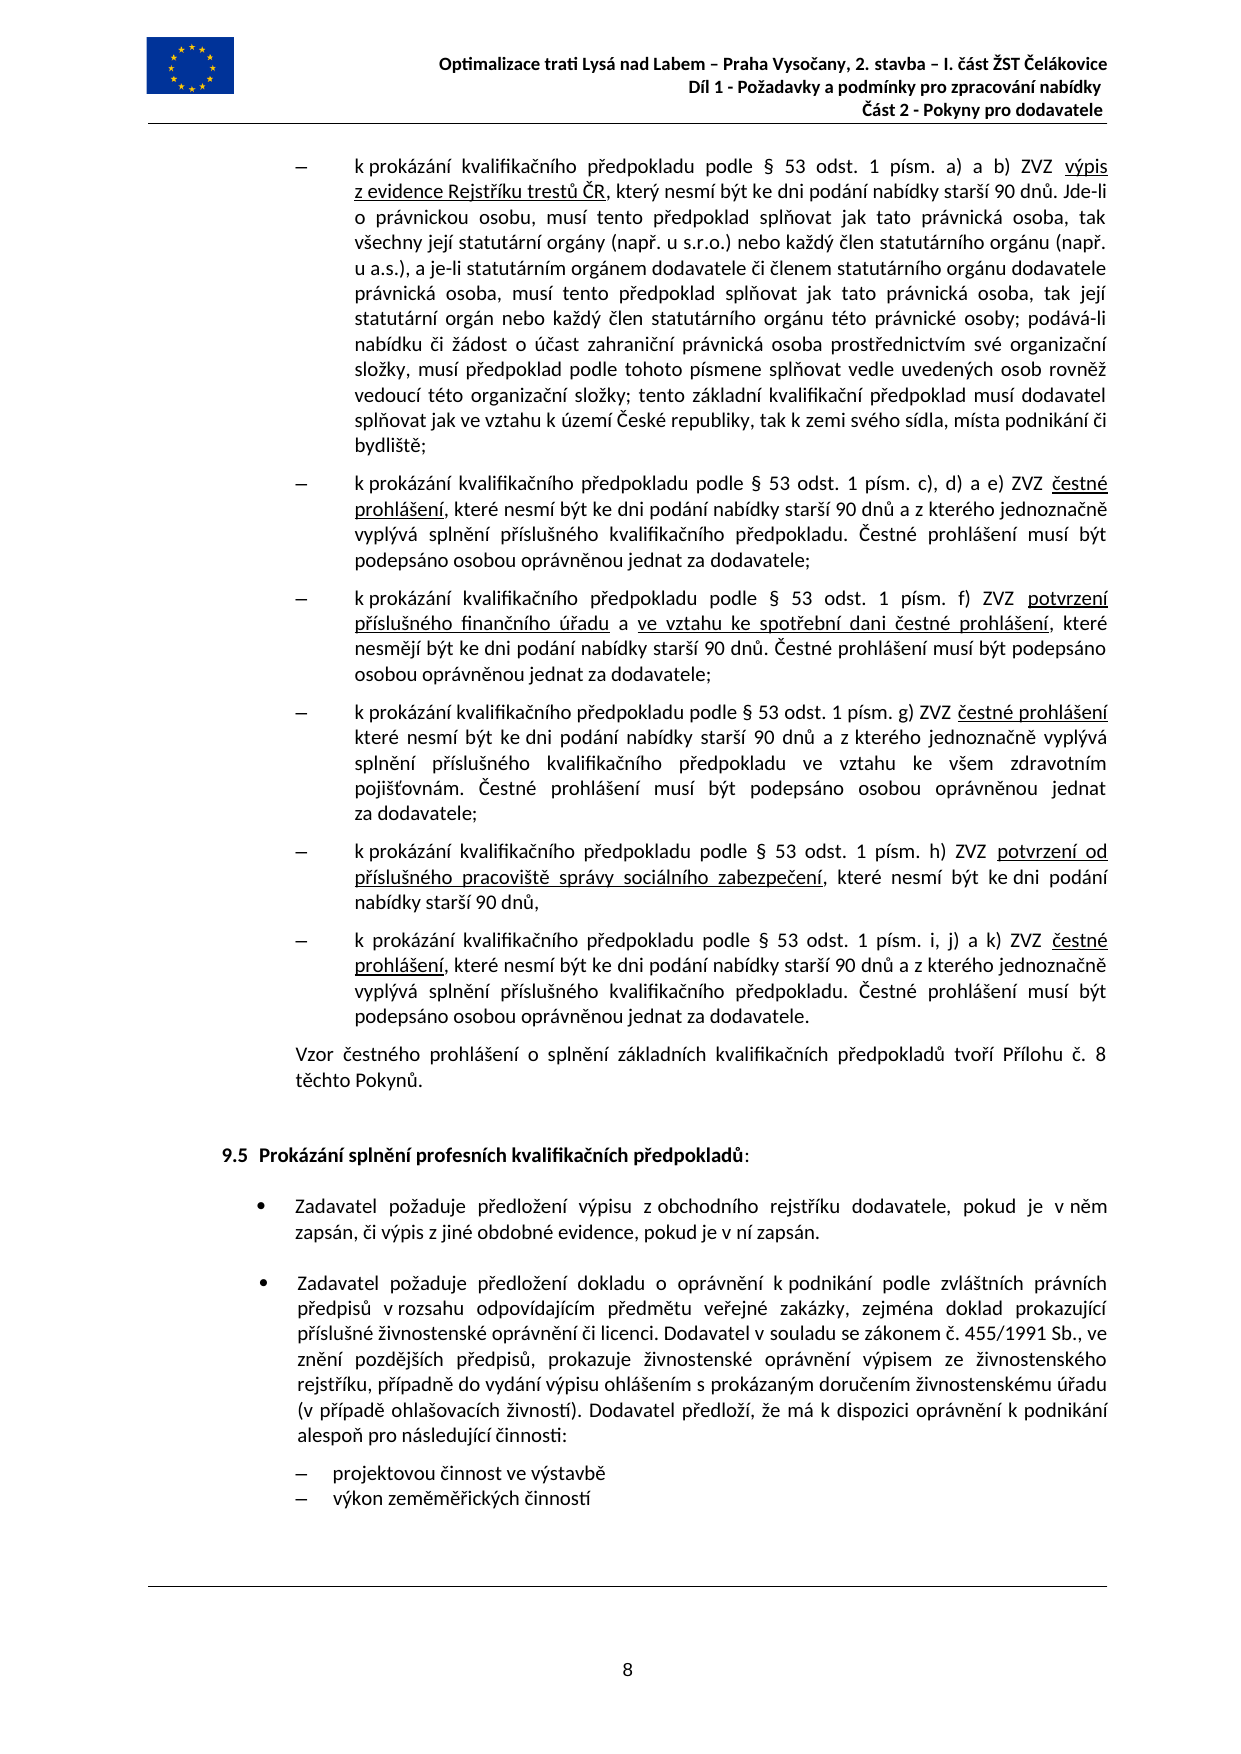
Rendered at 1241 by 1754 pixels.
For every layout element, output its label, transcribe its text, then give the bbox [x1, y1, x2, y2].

list výkon zeměměřických činností [295, 1486, 1107, 1511]
text Vzor čestného prohlášení o splnění základních kvalifikačních předpokladů tvoří Přílohu č. 8 těchto Pokynů. [295, 1041, 1107, 1092]
list k prokázání kvalifikačního předpokladu podle § 53 odst. 1 písm. i, j) a k) ZVZ čestné prohlášení, které nesmí být ke dni podání nabídky starší 90 dnů a z kterého jednoznačně vyplývá splnění příslušného kvalifikačního předpokladu. Čestné prohlášení musí být podepsáno osobou oprávněnou jednat za dodavatele. [295, 927, 1107, 1029]
list k prokázání kvalifikačního předpokladu podle § 53 odst. 1 písm. a) a b) ZVZ výpis z evidence Rejstříku trestů ČR, který nesmí být ke dni podání nabídky starší 90 dnů. Jde-li o právnickou osobu, musí tento předpoklad splňovat jak tato právnická osoba, tak všechny její statutární orgány (např. u s.r.o.) nebo každý člen statutárního orgánu (např. u a.s.), a je-li statutárním orgánem dodavatele či členem statutárního orgánu dodavatele právnická osoba, musí tento předpoklad splňovat jak tato právnická osoba, tak její statutární orgán nebo každý člen statutárního orgánu této právnické osoby; podává-li nabídku či žádost o účast zahraniční právnická osoba prostřednictvím své organizační složky, musí předpoklad podle tohoto písmene splňovat vedle uvedených osob rovněž vedoucí této organizační složky; tento základní kvalifikační předpoklad musí dodavatel splňovat jak ve vztahu k území České republiky, tak k zemi svého sídla, místa podnikání či bydliště; [295, 153, 1107, 458]
list Zadavatel požaduje předložení dokladu o oprávnění k podnikání podle zvláštních právních předpisů v rozsahu odpovídajícím předmětu veřejné zakázky, zejména doklad prokazující příslušné živnostenské oprávnění či licenci. Dodavatel v souladu se zákonem č. 455/1991 Sb., ve znění pozdějších předpisů, prokazuje živnostenské oprávnění výpisem ze živnostenského rejstříku, případně do vydání výpisu ohlášením s prokázaným doručením živnostenskému úřadu (v případě ohlašovacích živností). Dodavatel předloží, že má k dispozici oprávnění k podnikání alespoň pro následující činnosti: [260, 1270, 1107, 1448]
list Prokázání splnění profesních kvalifikačních předpokladů: [221, 1143, 1107, 1168]
list k prokázání kvalifikačního předpokladu podle § 53 odst. 1 písm. g) ZVZ čestné prohlášení které nesmí být ke dni podání nabídky starší 90 dnů a z kterého jednoznačně vyplývá splnění příslušného kvalifikačního předpokladu ve vztahu ke všem zdravotním pojišťovnám. Čestné prohlášení musí být podepsáno osobou oprávněnou jednat za dodavatele; [295, 699, 1107, 826]
picture [146, 37, 234, 94]
list k prokázání kvalifikačního předpokladu podle § 53 odst. 1 písm. c), d) a e) ZVZ čestné prohlášení, které nesmí být ke dni podání nabídky starší 90 dnů a z kterého jednoznačně vyplývá splnění příslušného kvalifikačního předpokladu. Čestné prohlášení musí být podepsáno osobou oprávněnou jednat za dodavatele; [295, 471, 1107, 572]
list k prokázání kvalifikačního předpokladu podle § 53 odst. 1 písm. h) ZVZ potvrzení od příslušného pracoviště správy sociálního zabezpečení, které nesmí být ke dni podání nabídky starší 90 dnů, [295, 838, 1107, 915]
list k prokázání kvalifikačního předpokladu podle § 53 odst. 1 písm. f) ZVZ potvrzení příslušného finančního úřadu a ve vztahu ke spotřební dani čestné prohlášení, které nesmějí být ke dni podání nabídky starší 90 dnů. Čestné prohlášení musí být podepsáno osobou oprávněnou jednat za dodavatele; [295, 585, 1107, 686]
list projektovou činnost ve výstavbě [295, 1460, 1107, 1486]
list Zadavatel požaduje předložení výpisu z obchodního rejstříku dodavatele, pokud je v něm zapsán, či výpis z jiné obdobné evidence, pokud je v ní zapsán. [257, 1193, 1107, 1244]
